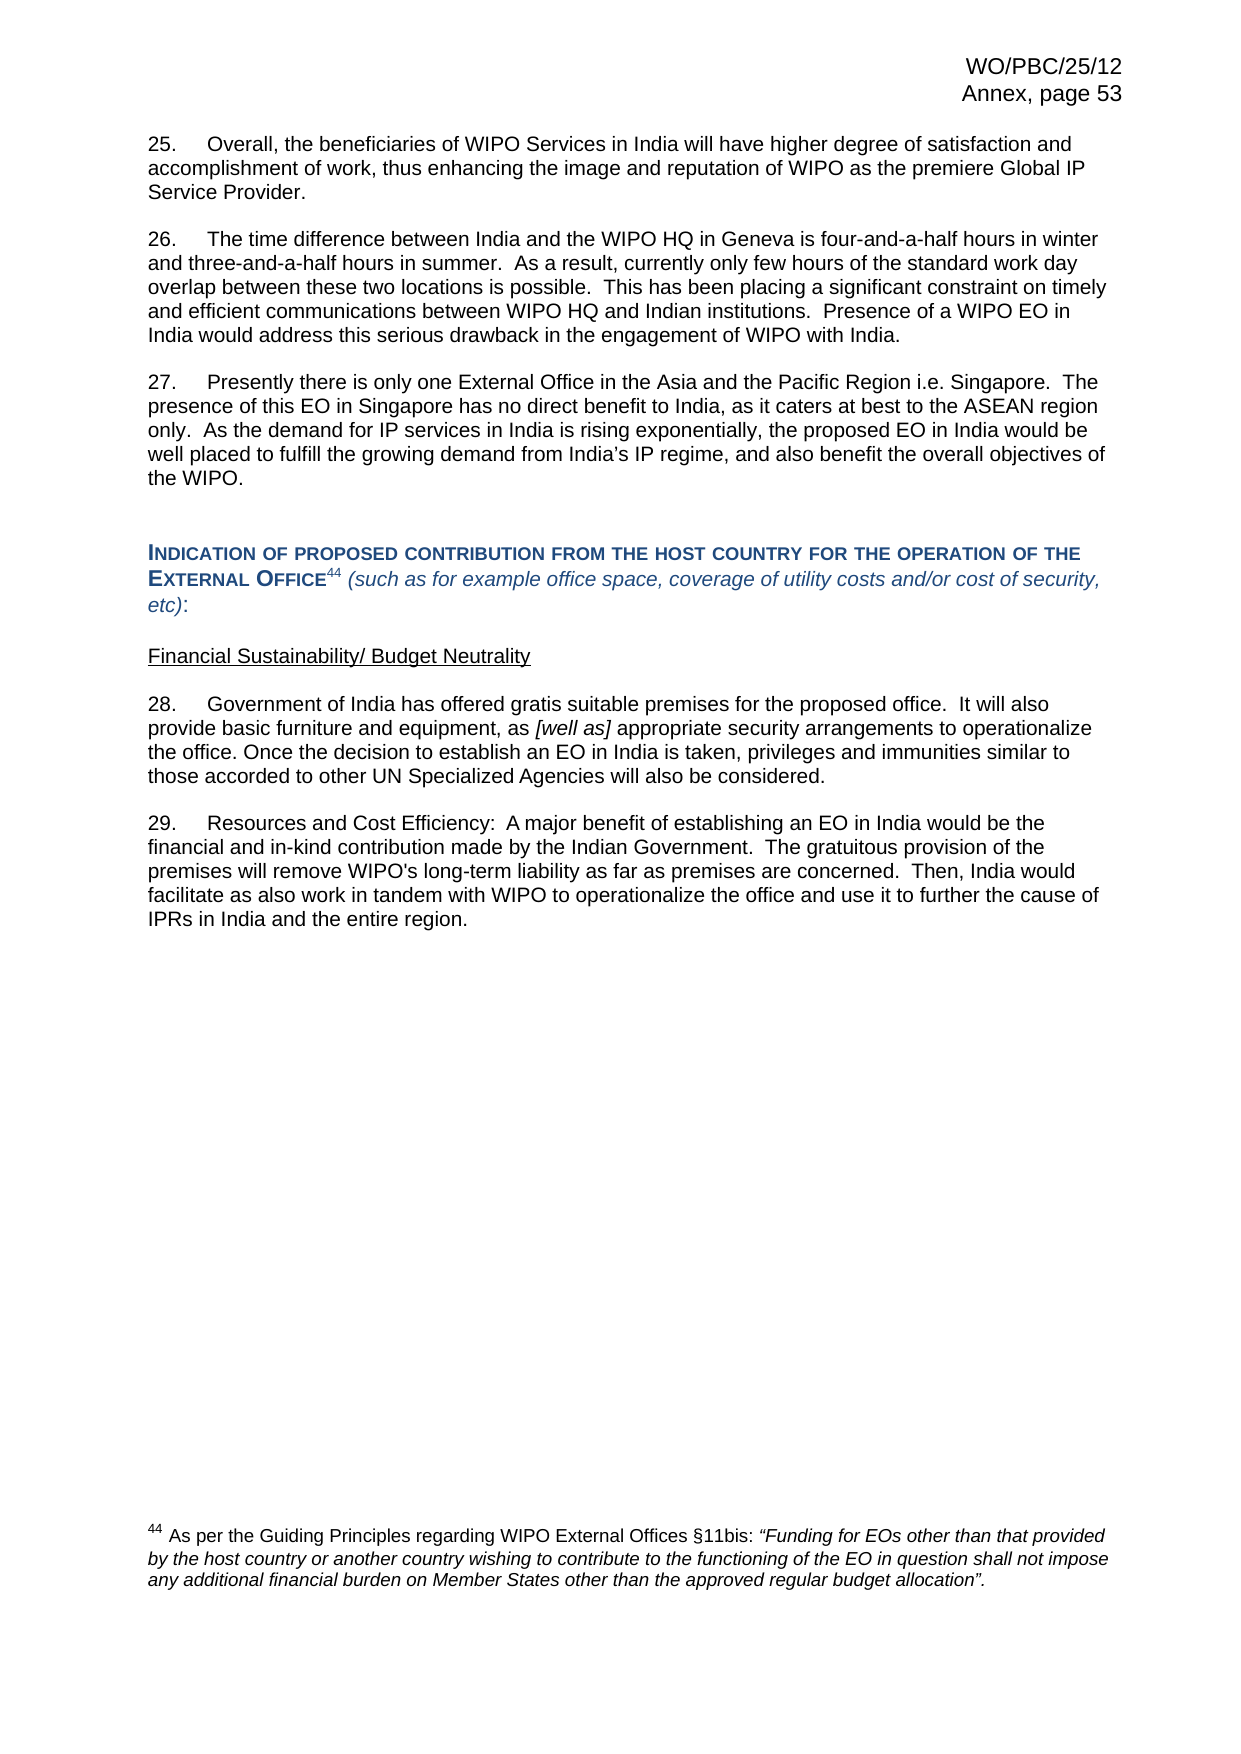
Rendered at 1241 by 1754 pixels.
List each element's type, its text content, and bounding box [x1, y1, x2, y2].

list Overall, the beneficiaries of WIPO Services in India will have higher degree of satisfaction and accomplishment of work, thus enhancing the image and reputation of WIPO as the premiere Global IP Service Provider. [148, 132, 1122, 204]
text Indication of proposed contribution from the host country for the operation of the External Office (such as for example office space, coverage of utility costs and/or cost of security, etc): [148, 539, 1122, 618]
list Government of India has offered gratis suitable premises for the proposed office. It will also provide basic furniture and equipment, as [well as] appropriate security arrangements to operationalize the office. Once the decision to establish an EO in India is taken, privileges and immunities similar to those accorded to other UN Specialized Agencies will also be considered. [148, 692, 1122, 788]
list Resources and Cost Efficiency: A major benefit of establishing an EO in India would be the financial and in-kind contribution made by the Indian Government. The gratuitous provision of the premises will remove WIPO's long-term liability as far as premises are concerned. Then, India would facilitate as also work in tandem with WIPO to operationalize the office and use it to further the cause of IPRs in India and the entire region. [148, 811, 1122, 931]
list Presently there is only one External Office in the Asia and the Pacific Region i.e. Singapore. The presence of this EO in Singapore has no direct benefit to India, as it caters at best to the ASEAN region only. As the demand for IP services in India is rising exponentially, the proposed EO in India would be well placed to fulfill the growing demand from India’s IP regime, and also benefit the overall objectives of the WIPO. [148, 370, 1122, 489]
list The time difference between India and the WIPO HQ in Geneva is four-and-a-half hours in winter and three-and-a-half hours in summer. As a result, currently only few hours of the standard work day overlap between these two locations is possible. This has been placing a significant constraint on timely and efficient communications between WIPO HQ and Indian institutions. Presence of a WIPO EO in India would address this serious drawback in the engagement of WIPO with India. [148, 227, 1122, 347]
text Financial Sustainability/ Budget Neutrality [148, 644, 1122, 668]
